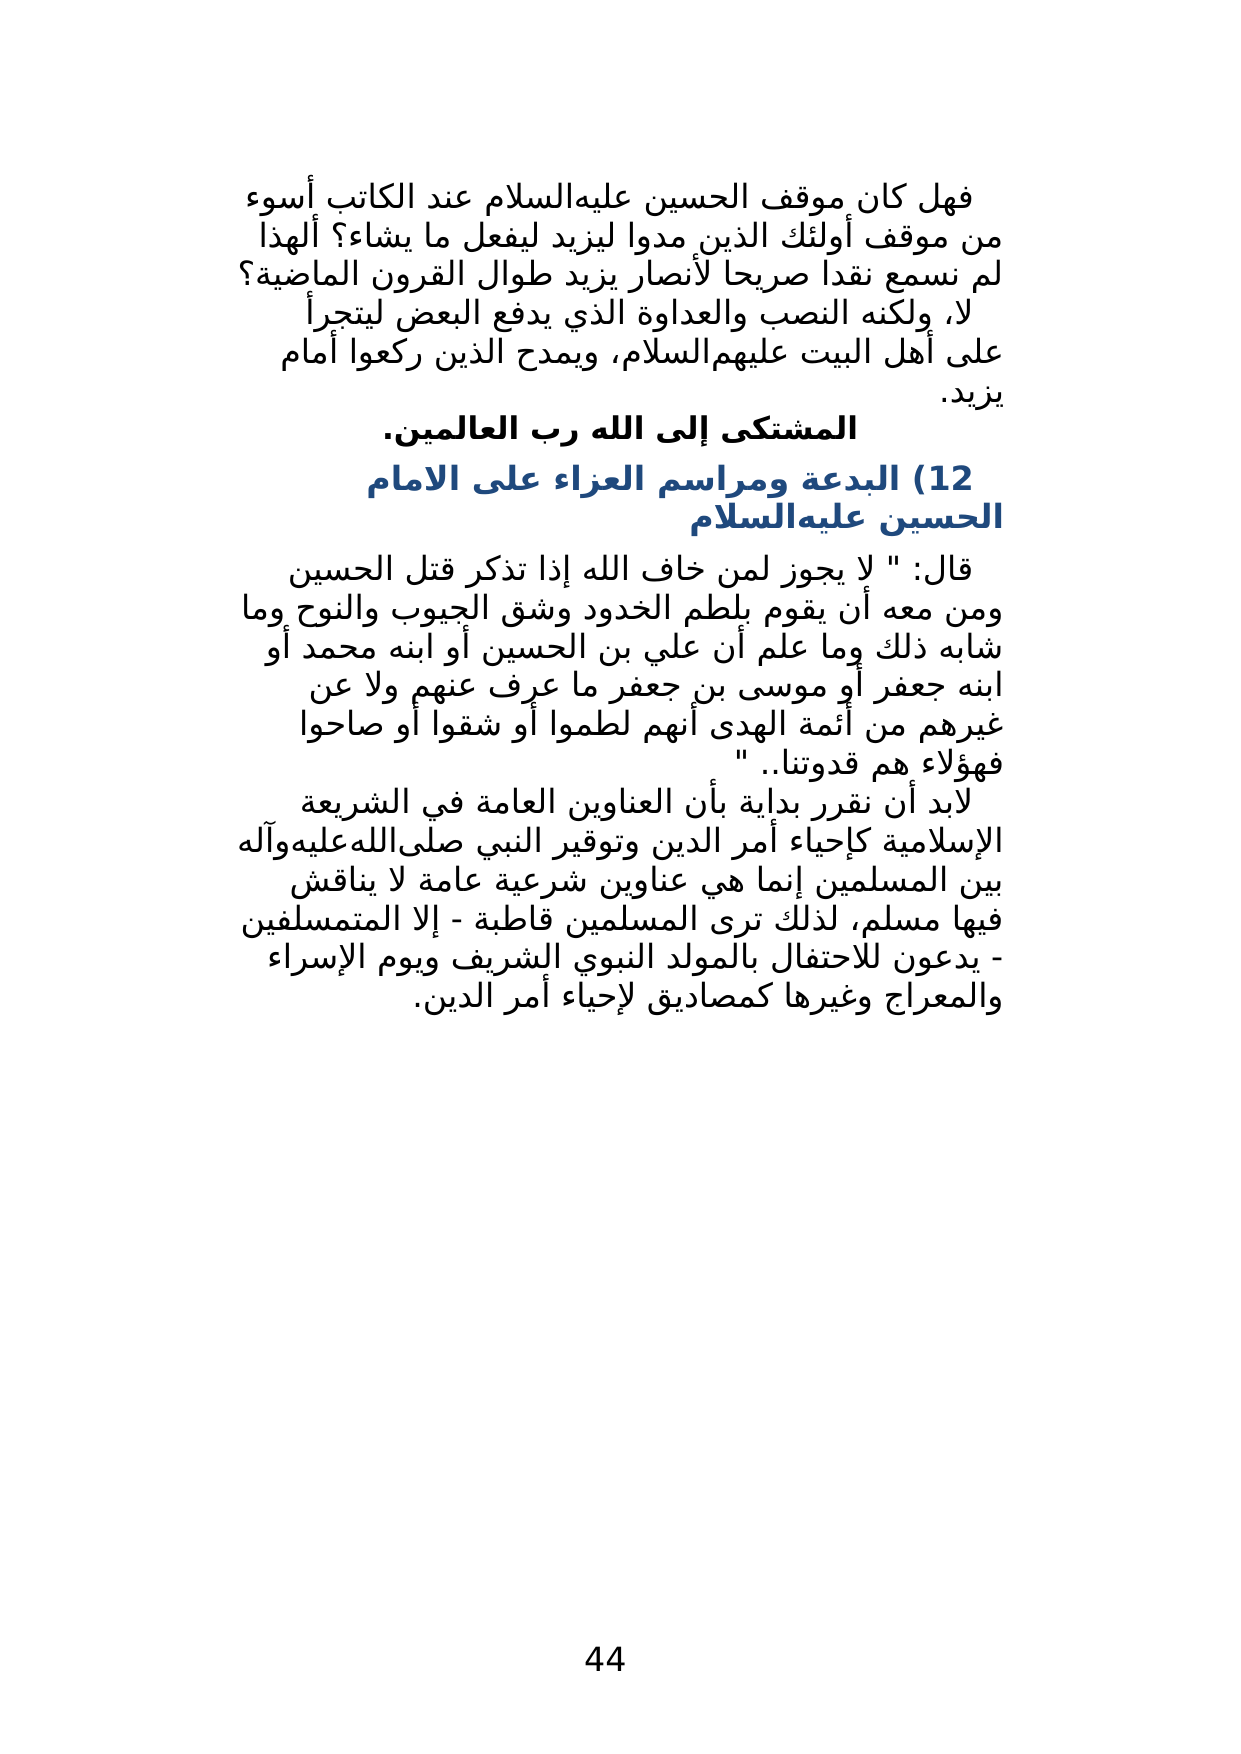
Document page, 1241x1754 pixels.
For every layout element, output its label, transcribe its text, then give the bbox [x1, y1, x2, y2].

text لابد أن نقرر بداية بأن العناوين العامة في الشريعة الإسلامية كإحياء أمر الدين وتوقير النبي صلى‌الله‌عليه‌وآله بين المسلمين إنما هي عناوين شرعية عامة لا يناقش فيها مسلم، لذلك ترى المسلمين قاطبة - إلا المتمسلفين - يدعون للاحتفال بالمولد النبوي الشريف ويوم الإسراء والمعراج وغيرها كمصاديق لإحياء أمر الدين. [236, 782, 1004, 1016]
text قال: " لا يجوز لمن خاف الله إذا تذكر قتل الحسين ومن معه أن يقوم بلطم الخدود وشق الجيوب والنوح وما شابه ذلك وما علم أن علي بن الحسين أو ابنه محمد أو ابنه جعفر أو موسى بن جعفر ما عرف عنهم ولا عن غيرهم من أئمة الهدى أنهم لطموا أو شقوا أو صاحوا فهؤلاء هم قدوتنا.. " [236, 549, 1004, 782]
subtitle 12) البدعة ومراسم العزاء على الامام الحسين عليه‌السلام [236, 459, 1004, 537]
text لا، ولكنه النصب والعداوة الذي يدفع البعض ليتجرأ على أهل البيت عليهم‌السلام، ويمدح الذين ركعوا أمام يزيد. [236, 294, 1004, 410]
text المشتكى إلى الله رب العالمين. [236, 410, 1004, 447]
text فهل كان موقف الحسين عليه‌السلام عند الكاتب أسوء من موقف أولئك الذين مدوا ليزيد ليفعل ما يشاء؟ ألهذا لم نسمع نقدا صريحا لأنصار يزيد طوال القرون الماضية؟ [236, 177, 1004, 294]
